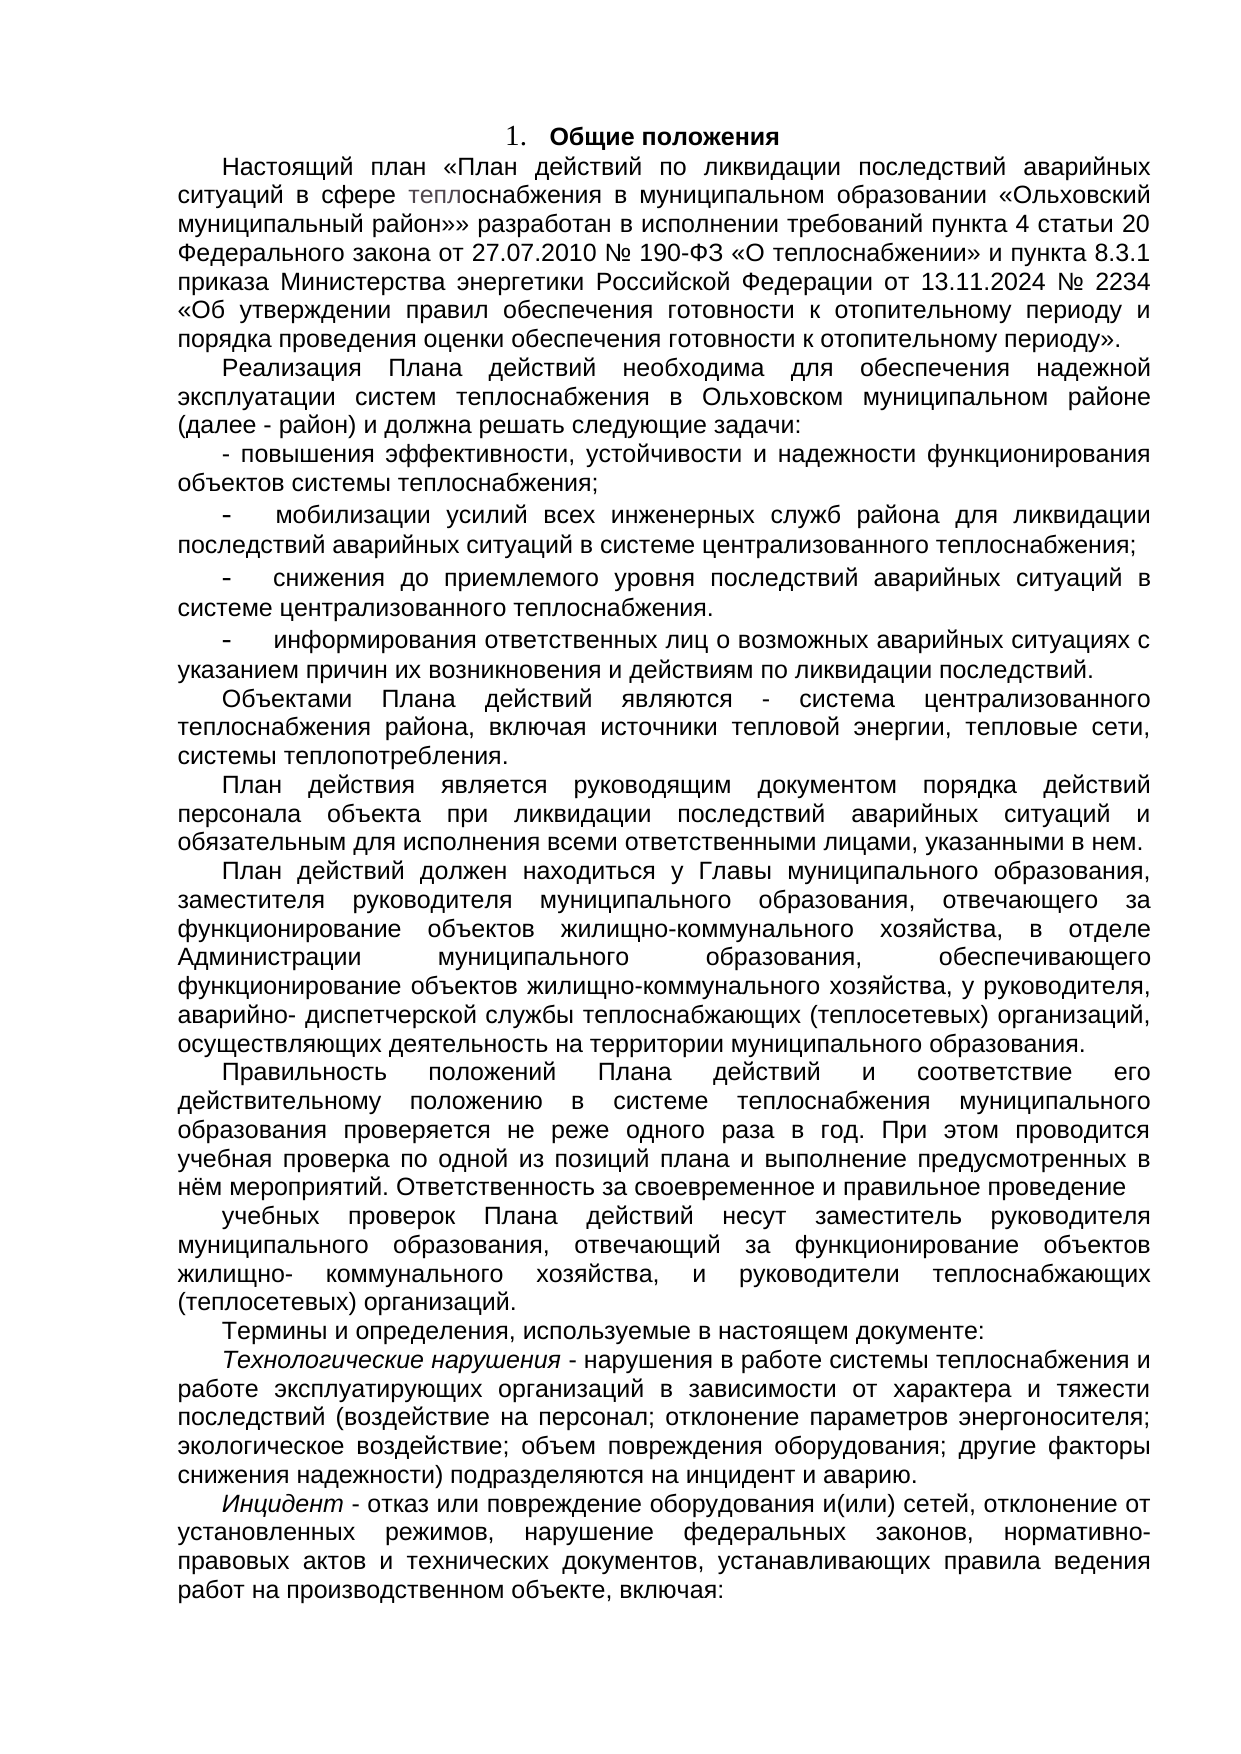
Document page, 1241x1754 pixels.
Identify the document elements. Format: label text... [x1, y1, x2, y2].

text Инцидент - отказ или повреждение оборудования и(или) сетей, отклонение от установленных режимов, нарушение федеральных законов, нормативно- правовых актов и технических документов, устанавливающих правила ведения работ на производственном объекте, включая: [177, 1488, 1152, 1603]
text План действий должен находиться у Главы муниципального образования, заместителя руководителя муниципального образования, отвечающего за функционирование объектов жилищно-коммунального хозяйства, в отделе Администрации муниципального образования, обеспечивающего функционирование объектов жилищно-коммунального хозяйства, у руководителя, аварийно- диспетчерской службы теплоснабжающих (теплосетевых) организаций, осуществляющих деятельность на территории муниципального образования. [177, 856, 1152, 1057]
text Термины и определения, используемые в настоящем документе: [177, 1316, 1152, 1345]
list Общие положения [133, 118, 1152, 152]
list информирования ответственных лиц о возможных аварийных ситуациях с указанием причин их возникновения и действиям по ликвидации последствий. [177, 621, 1152, 683]
list мобилизации усилий всех инженерных служб района для ликвидации последствий аварийных ситуаций в системе централизованного теплоснабжения; [177, 497, 1152, 559]
text Реализация Плана действий необходима для обеспечения надежной эксплуатации систем теплоснабжения в Ольховском муниципальном районе (далее - район) и должна решать следующие задачи: [177, 353, 1152, 439]
text - повышения эффективности, устойчивости и надежности функционирования объектов системы теплоснабжения; [177, 439, 1152, 497]
text Правильность положений Плана действий и соответствие его действительному положению в системе теплоснабжения муниципального образования проверяется не реже одного раза в год. При этом проводится учебная проверка по одной из позиций плана и выполнение предусмотренных в нём мероприятий. Ответственность за своевременное и правильное проведение [177, 1057, 1152, 1201]
text План действия является руководящим документом порядка действий персонала объекта при ликвидации последствий аварийных ситуаций и обязательным для исполнения всеми ответственными лицами, указанными в нем. [177, 770, 1152, 856]
text учебных проверок Плана действий несут заместитель руководителя муниципального образования, отвечающий за функционирование объектов жилищно- коммунального хозяйства, и руководители теплоснабжающих (теплосетевых) организаций. [177, 1201, 1152, 1316]
text Объектами Плана действий являются - система централизованного теплоснабжения района, включая источники тепловой энергии, тепловые сети, системы теплопотребления. [177, 683, 1152, 770]
text Настоящий план «План действий по ликвидации последствий аварийных ситуаций в сфере теплоснабжения в муниципальном образовании «Ольховский муниципальный район»» разработан в исполнении требований пункта 4 статьи 20 Федерального закона от 27.07.2010 № 190-ФЗ «О теплоснабжении» и пункта 8.3.1 приказа Министерства энергетики Российской Федерации от 13.11.2024 № 2234 «Об утверждении правил обеспечения готовности к отопительному периоду и порядка проведения оценки обеспечения готовности к отопительному периоду». [177, 152, 1152, 353]
list снижения до приемлемого уровня последствий аварийных ситуаций в системе централизованного теплоснабжения. [177, 559, 1152, 621]
text Технологические нарушения - нарушения в работе системы теплоснабжения и работе эксплуатирующих организаций в зависимости от характера и тяжести последствий (воздействие на персонал; отклонение параметров энергоносителя; экологическое воздействие; объем повреждения оборудования; другие факторы снижения надежности) подразделяются на инцидент и аварию. [177, 1345, 1152, 1488]
